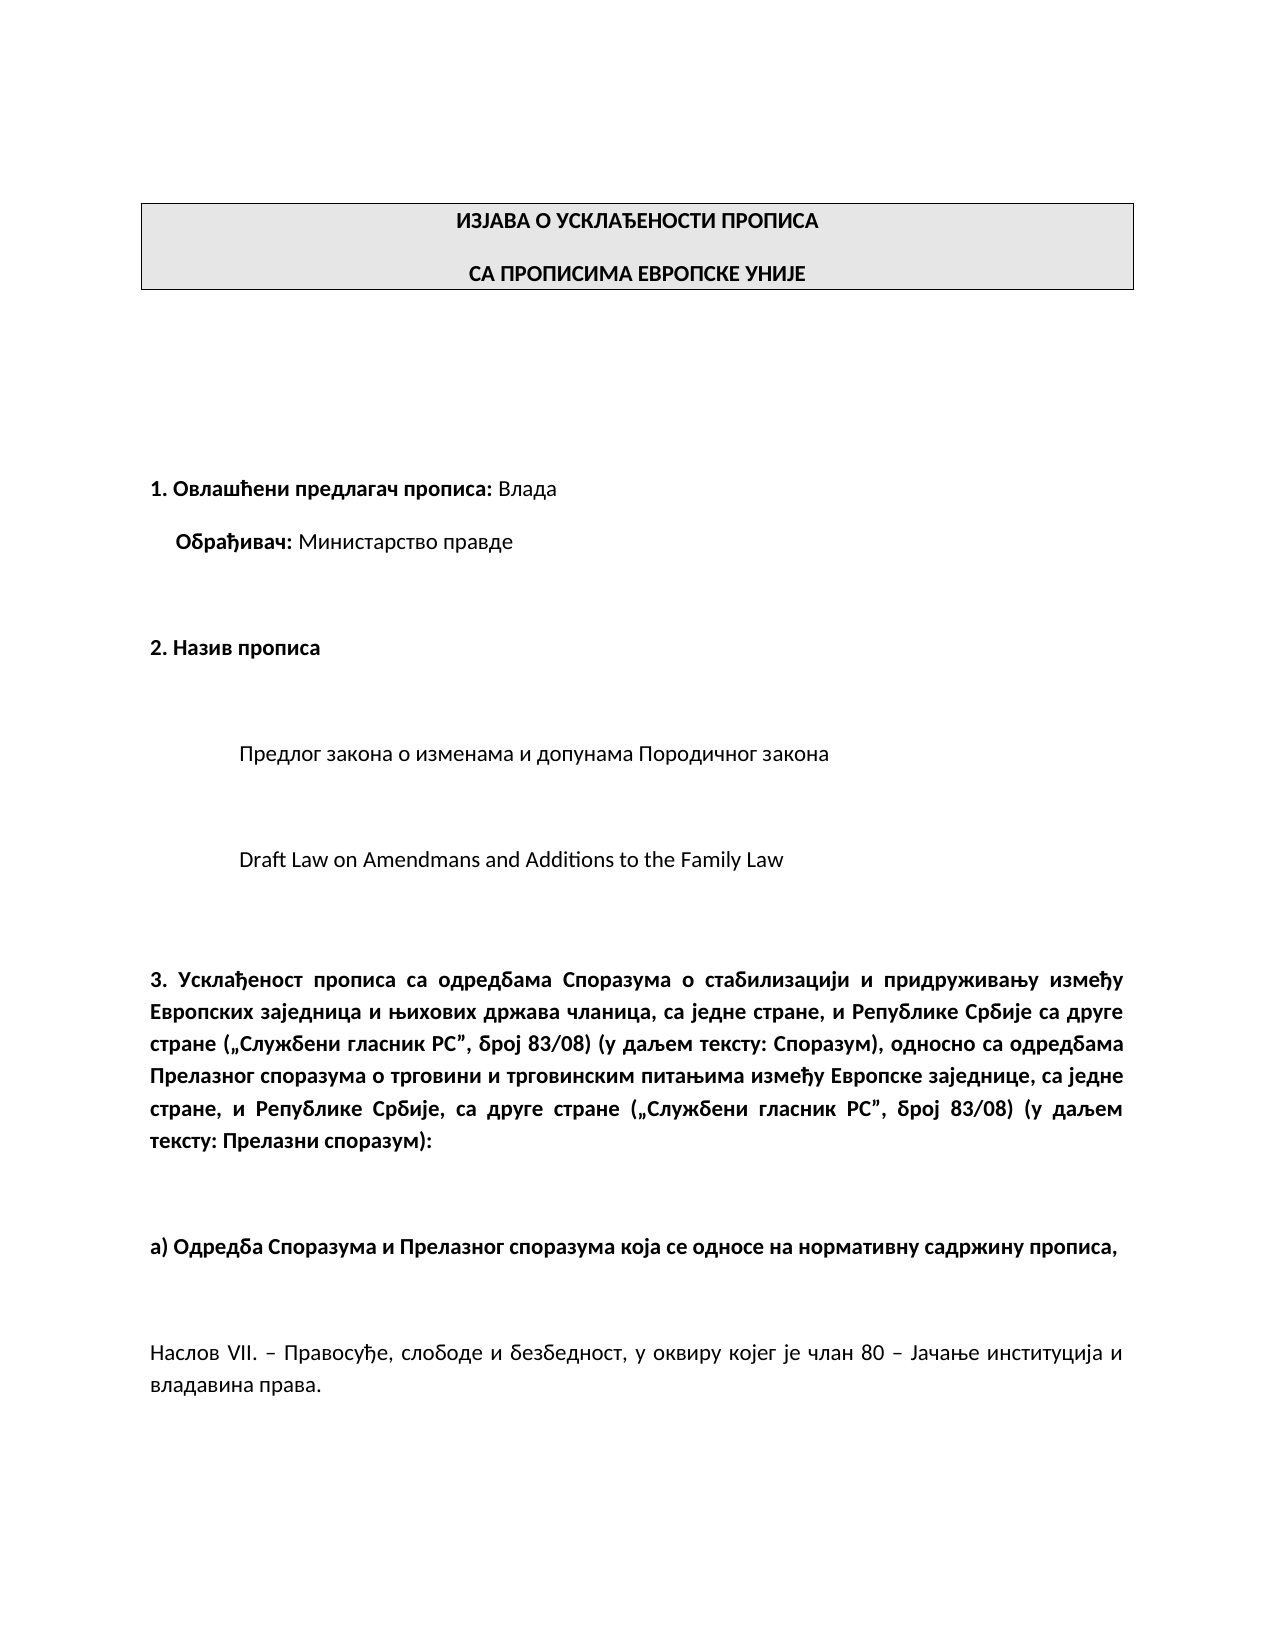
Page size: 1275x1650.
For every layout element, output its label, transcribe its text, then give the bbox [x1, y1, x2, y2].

text 3. Усклађеност прописа са одредбама Споразума о стабилизацији и придруживању између Европских заједница и њихових држава чланица, са једне стране, и Републике Србије са друге стране („Службени гласник РС”, број 83/08) (у даљем тексту: Споразум), односно са одредбама Прелазног споразума о трговини и трговинским питањима између Европске заједнице, са једне стране, и Републике Србије, са друге стране („Службени гласник РС”, број 83/08) (у даљем тексту: Прелазни споразум): [150, 965, 1125, 1154]
text Предлог закона о изменама и допунама Породичног закона [150, 739, 1125, 767]
text Наслов VII. – Правосуђе, слободе и безбедност, у оквиру којег је члан 80 – Јачање институција и владавина права. [150, 1338, 1125, 1398]
text ИЗЈАВА О УСКЛАЂЕНОСТИ ПРОПИСА [142, 204, 1133, 234]
text Draft Law on Аmendmans and Аdditions to the Family Law [150, 846, 1125, 873]
text 1. Овлашћени предлагач прописа: Влада [150, 474, 1125, 502]
text Обрађивач: Министарство правде [150, 527, 1125, 555]
text 2. Назив прописа [150, 633, 1125, 661]
text СА ПРОПИСИМА ЕВРОПСКЕ УНИЈЕ [142, 256, 1133, 289]
text а) Одредба Споразума и Прелазног споразума која се односе на нормативну садржину прописа, [150, 1232, 1125, 1260]
